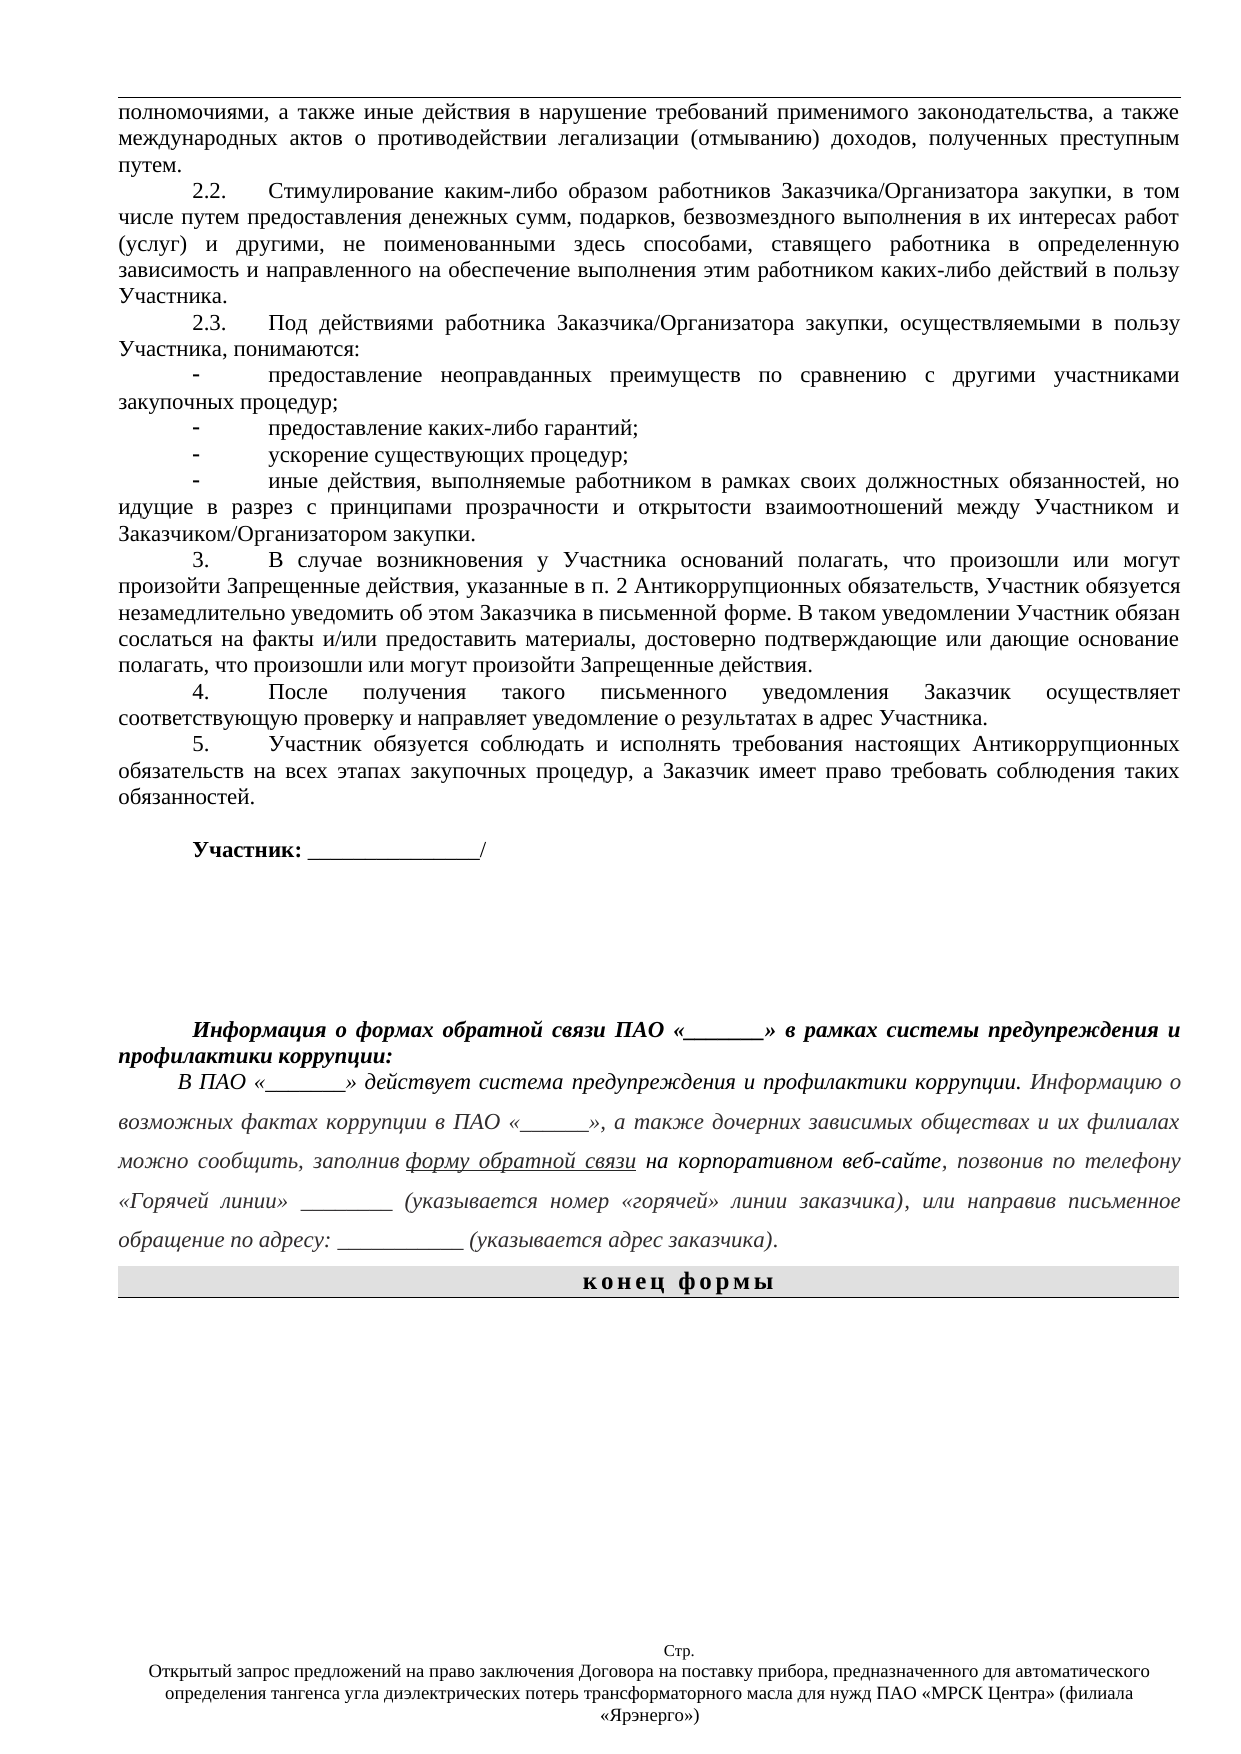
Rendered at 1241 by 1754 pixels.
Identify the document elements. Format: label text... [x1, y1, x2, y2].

text В ПАО «_______» действует система предупреждения и профилактики коррупции. Информацию о возможных фактах коррупции в ПАО «______», а также дочерних зависимых обществах и их филиалах можно сообщить, заполнив форму обратной связи на корпоративном веб-сайте, позвонив по телефону «Горячей линии» ________ (указывается номер «горячей» линии заказчика), или направив письменное обращение по адресу: ___________ (указывается адрес заказчика). [118, 1134, 1181, 1187]
list Cтимулирование каким-либо образом работников Заказчика/Организатора закупки, в том числе путем предоставления денежных сумм, подарков, безвозмездного выполнения в их интересах работ (услуг) и другими, не поименованными здесь способами, ставящего работника в определенную зависимость и направленного на обеспечение выполнения этим работником каких-либо действий в пользу Участника. [118, 177, 1181, 309]
list иные действия, выполняемые работником в рамках своих должностных обязанностей, но идущие в разрез с принципами прозрачности и открытости взаимоотношений между Участником и Заказчиком/Организатором закупки. [118, 467, 1181, 546]
list ускорение существующих процедур; [118, 441, 1181, 467]
text В ПАО «_______» действует система предупреждения и профилактики коррупции. Информацию о возможных фактах коррупции в ПАО «______», а также дочерних зависимых обществах и их филиалах можно сообщить, заполнив форму обратной связи на корпоративном веб-сайте, позвонив по телефону «Горячей линии» ________ (указывается номер «горячей» линии заказчика), или направив письменное обращение по адресу: ___________ (указывается адрес заказчика). [118, 1213, 1181, 1253]
list Под действиями работника Заказчика/Организатора закупки, осуществляемыми в пользу Участника, понимаются: [118, 309, 1181, 362]
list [118, 98, 1181, 177]
text Участник: _______________/ [118, 836, 1181, 862]
list После получения такого письменного уведомления Заказчик осуществляет соответствующую проверку и направляет уведомление о результатах в адрес Участника. [118, 678, 1181, 731]
text В ПАО «_______» действует система предупреждения и профилактики коррупции. Информацию о возможных фактах коррупции в ПАО «______», а также дочерних зависимых обществах и их филиалах можно сообщить, заполнив форму обратной связи на корпоративном веб-сайте, позвонив по телефону «Горячей линии» ________ (указывается номер «горячей» линии заказчика), или направив письменное обращение по адресу: ___________ (указывается адрес заказчика). [118, 1068, 1181, 1108]
text конец формы [118, 1266, 1179, 1297]
text Информация о формах обратной связи ПАО «_______» в рамках системы предупреждения и профилактики коррупции: [118, 1016, 1181, 1068]
list В случае возникновения у Участника оснований полагать, что произошли или могут произойти Запрещенные действия, указанные в п. 2 Антикоррупционных обязательств, Участник обязуется незамедлительно уведомить об этом Заказчика в письменной форме. В таком уведомлении Участник обязан сослаться на факты и/или предоставить материалы, достоверно подтверждающие или дающие основание полагать, что произошли или могут произойти Запрещенные действия. [118, 546, 1181, 678]
list Участник обязуется соблюдать и исполнять требования настоящих Антикоррупционных обязательств на всех этапах закупочных процедур, а Заказчик имеет право требовать соблюдения таких обязанностей. [118, 731, 1181, 809]
list предоставление каких-либо гарантий; [118, 414, 1181, 441]
list предоставление неоправданных преимуществ по сравнению с другими участниками закупочных процедур; [118, 362, 1181, 414]
